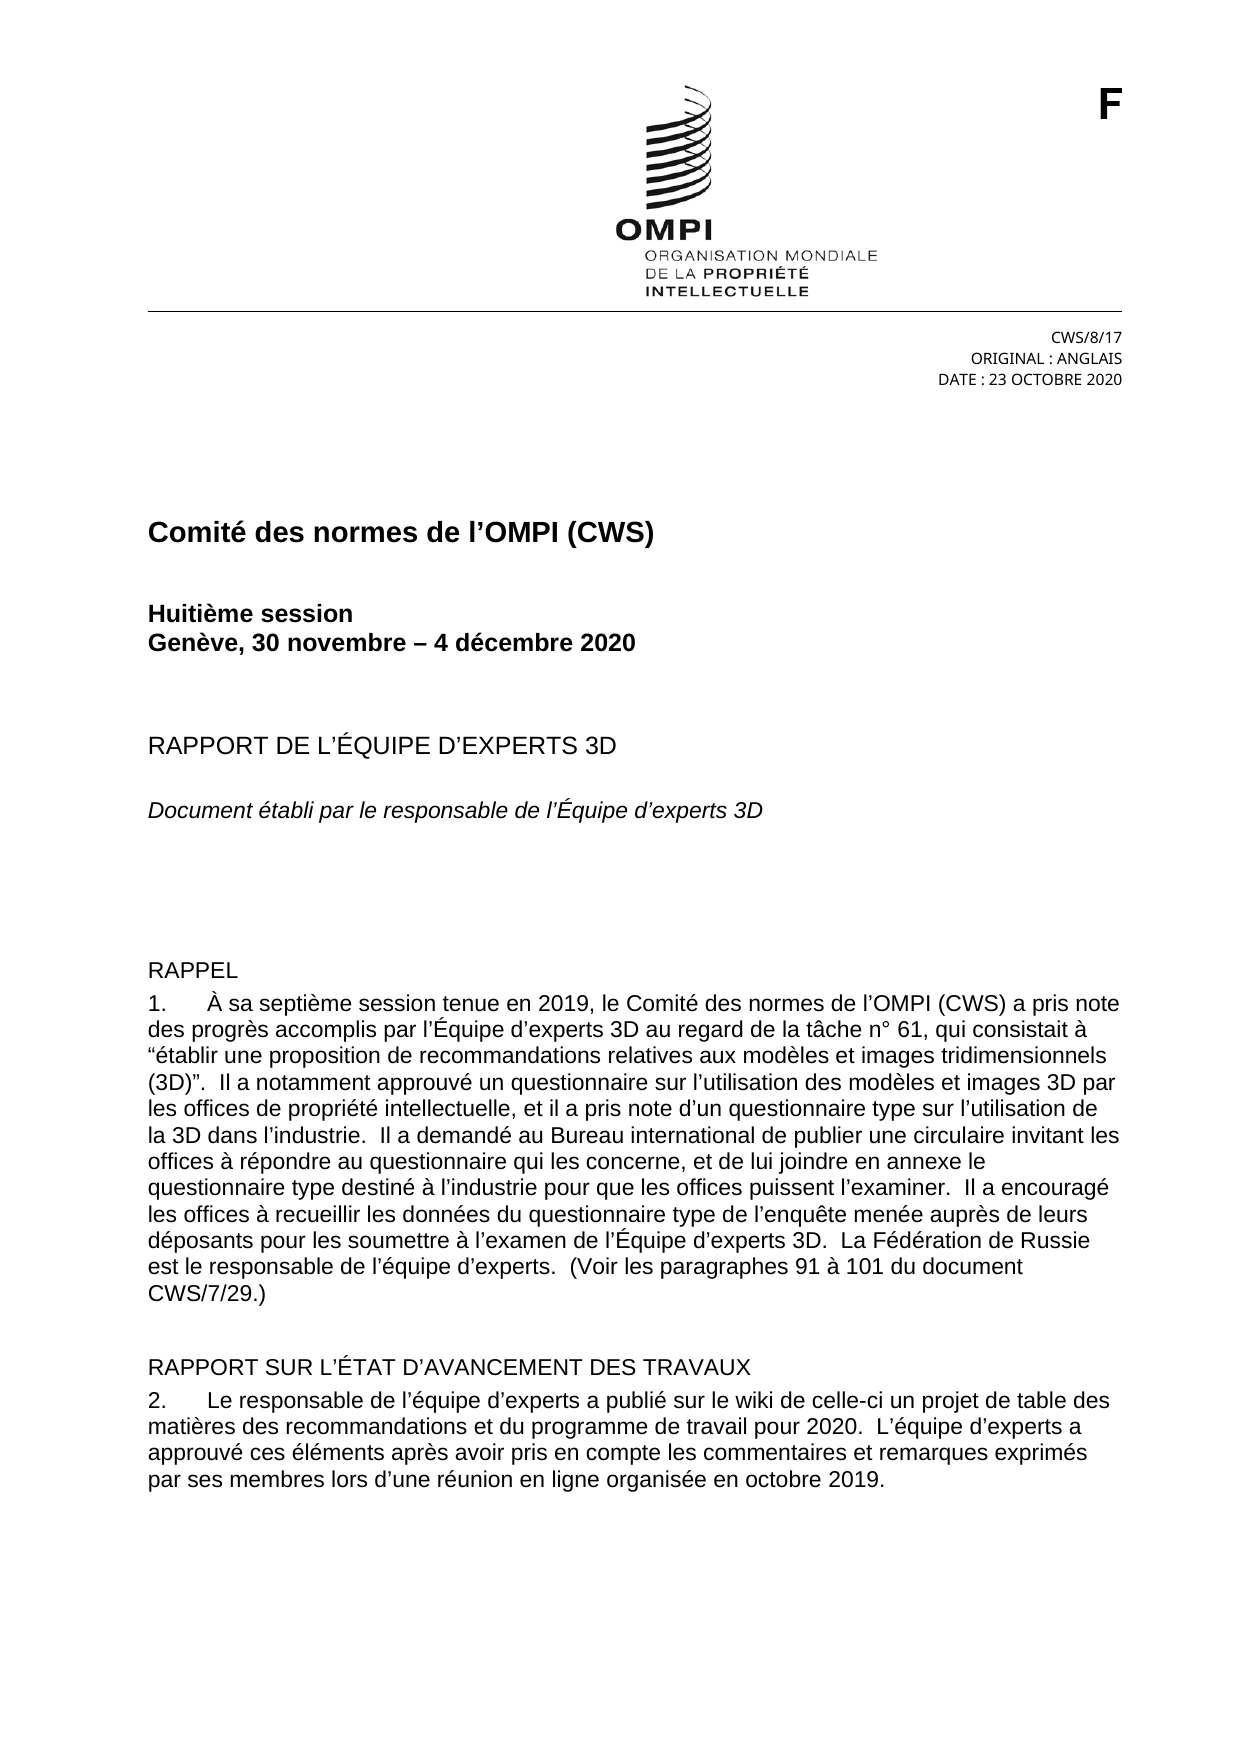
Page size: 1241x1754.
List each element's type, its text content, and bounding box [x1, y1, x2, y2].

subtitle Rapport sur l’état d’avancement des travaux [148, 1354, 1122, 1380]
text À sa septième session tenue en 2019, le Comité des normes de l’OMPI (CWS) a pris note des progrès accomplis par l’Équipe d’experts 3D au regard de la tâche n° 61, qui consistait à “établir une proposition de recommandations relatives aux modèles et images tridimensionnels (3D)”. Il a notamment approuvé un questionnaire sur l’utilisation des modèles et images 3D par les offices de propriété intellectuelle, et il a pris note d’un questionnaire type sur l’utilisation de la 3D dans l’industrie. Il a demandé au Bureau international de publier une circulaire invitant les offices à répondre au questionnaire qui les concerne, et de lui joindre en annexe le questionnaire type destiné à l’industrie pour que les offices puissent l’examiner. Il a encouragé les offices à recueillir les données du questionnaire type de l’enquête menée auprès de leurs déposants pour les soumettre à l’examen de l’Équipe d’experts 3D. La Fédération de Russie est le responsable de l’équipe d’experts. (Voir les paragraphes 91 à 101 du document CWS/7/29.) [148, 990, 1122, 1306]
picture [613, 79, 1123, 299]
title Comité des normes de l’OMPI (CWS) [148, 515, 1122, 549]
text Huitième session [148, 599, 1122, 627]
text Rapport de l’Équipe d’experts 3D [148, 731, 1122, 760]
text Le responsable de l’équipe d’experts a publié sur le wiki de celle-ci un projet de table des matières des recommandations et du programme de travail pour 2020. L’équipe d’experts a approuvé ces éléments après avoir pris en compte les commentaires et remarques exprimés par ses membres lors d’une réunion en ligne organisée en octobre 2019. [148, 1387, 1122, 1492]
text Genève, 30 novembre – 4 décembre 2020 [148, 627, 1122, 656]
text DATE : 23 octobre 2020 [148, 369, 1122, 390]
text CWS/8/17 [148, 312, 1122, 348]
text Document établi par le responsable de l’Équipe d’experts 3D [148, 797, 1122, 824]
subtitle Rappel [148, 957, 1122, 983]
text ORIGINAL : anglais [148, 348, 1122, 369]
